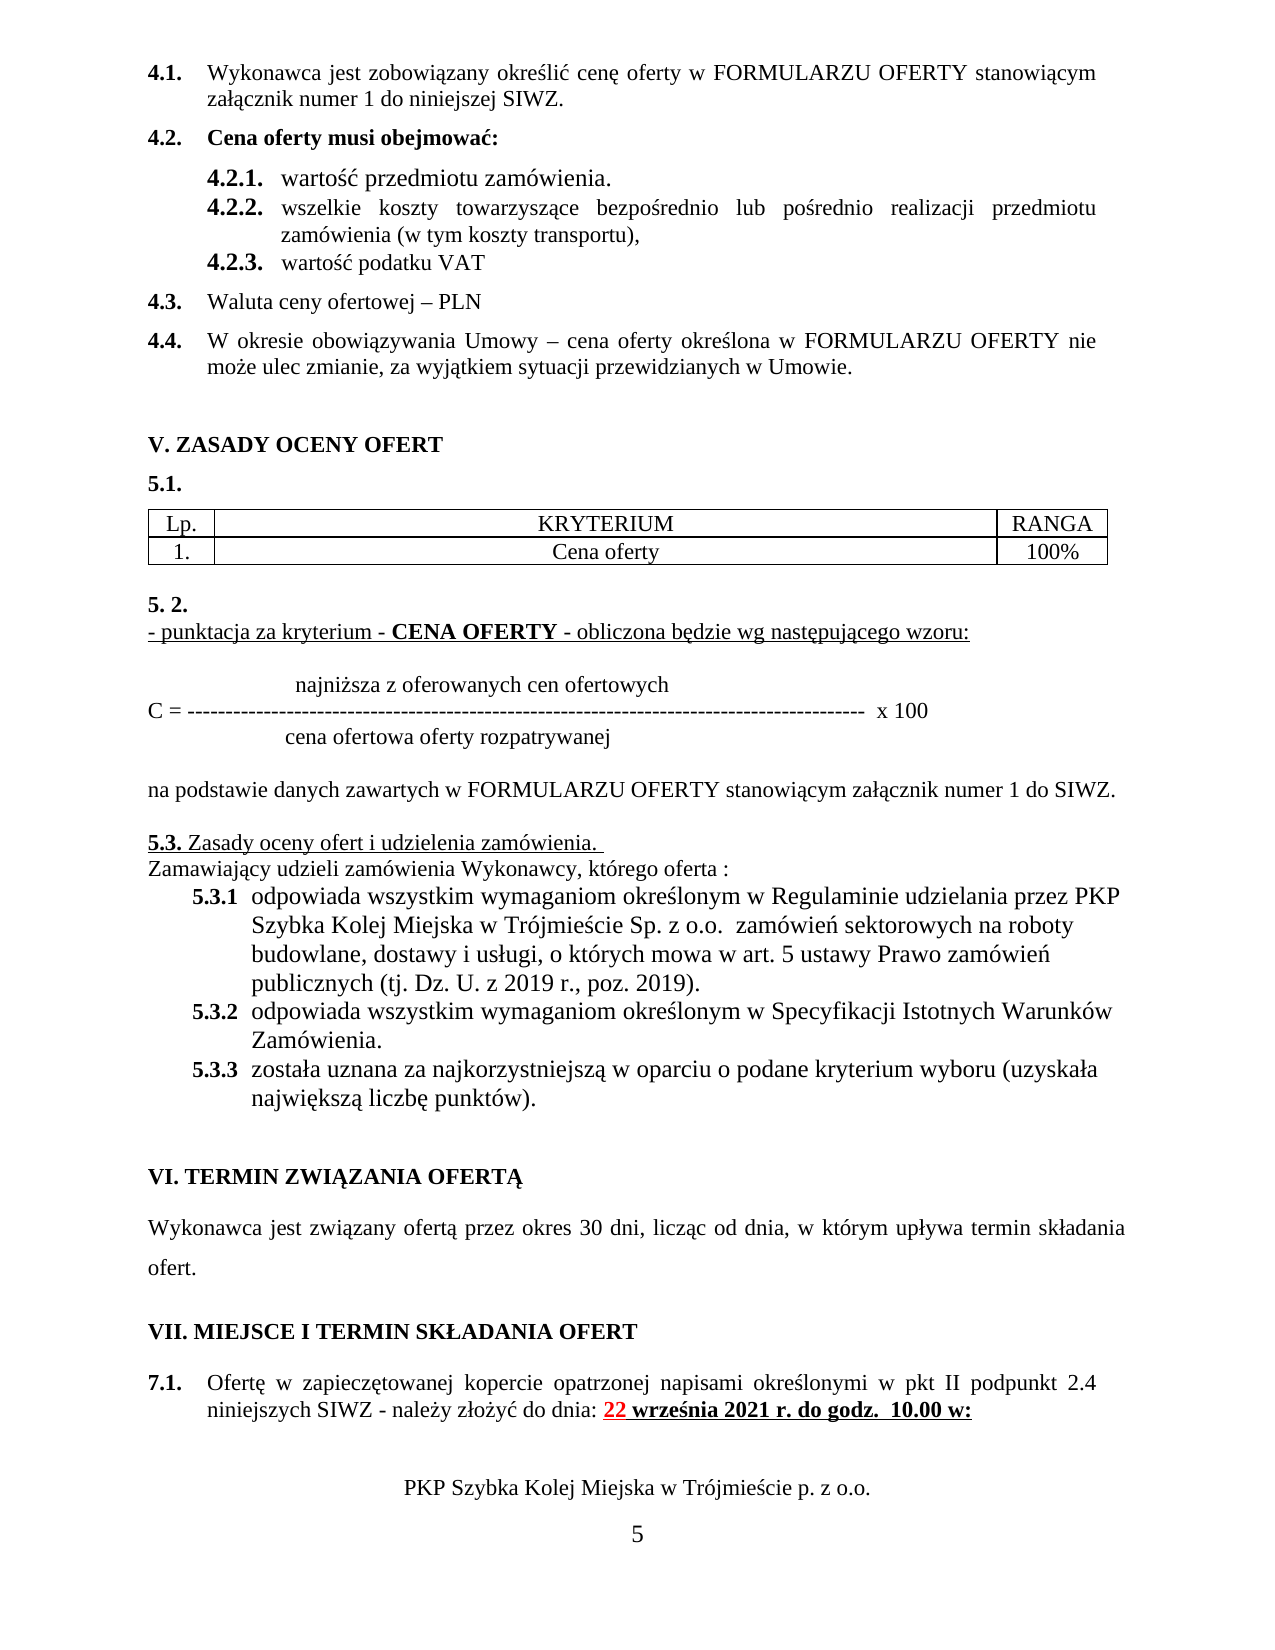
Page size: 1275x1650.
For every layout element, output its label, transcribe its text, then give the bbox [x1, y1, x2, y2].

text 5.3. Zasady oceny ofert i udzielenia zamówienia. [148, 829, 1127, 855]
text - punktacja za kryterium - CENA OFERTY - obliczona będzie wg następującego wzoru: [148, 618, 1127, 644]
list Wykonawca jest zobowiązany określić cenę oferty w FORMULARZU OFERTY stanowiącym załącznik numer 1 do niniejszej SIWZ. [148, 59, 1097, 112]
text V. ZASADY OCENY OFERT [148, 431, 1127, 457]
table_cell Cena oferty [215, 538, 996, 564]
list Waluta ceny ofertowej – PLN [148, 288, 1097, 314]
list W okresie obowiązywania Umowy – cena oferty określona w FORMULARZU OFERTY nie może ulec zmianie, za wyjątkiem sytuacji przewidzianych w Umowie. [148, 327, 1097, 380]
text 4.2.3. wartość podatku VAT [207, 247, 1097, 276]
text 5. 2. [148, 592, 1127, 618]
text VI. TERMIN ZWIĄZANIA OFERTĄ [148, 1163, 1127, 1189]
list została uznana za najkorzystniejszą w oparciu o podane kryterium wyboru (uzyskała największą liczbę punktów). [192, 1054, 1127, 1111]
text 5.1. [148, 470, 1127, 496]
text Wykonawca jest związany ofertą przez okres 30 dni, licząc od dnia, w którym upływa termin składania ofert. [148, 1214, 1127, 1280]
text na podstawie danych zawartych w FORMULARZU OFERTY stanowiącym załącznik numer 1 do SIWZ. [148, 776, 1127, 802]
text 4.2.2. wszelkie koszty towarzyszące bezpośrednio lub pośrednio realizacji przedmiotu zamówienia (w tym koszty transportu), [207, 192, 1097, 247]
text najniższa z oferowanych cen ofertowych [221, 671, 1127, 697]
list odpowiada wszystkim wymaganiom określonym w Specyfikacji Istotnych Warunków Zamówienia. [192, 996, 1127, 1054]
list wartość przedmiotu zamówienia. [185, 163, 1097, 192]
table_cell 100% [998, 538, 1107, 564]
text cena ofertowa oferty rozpatrywanej [148, 723, 1127, 750]
text Zamawiający udzieli zamówienia Wykonawcy, którego oferta : [148, 855, 1127, 881]
table_header RANGA [998, 510, 1107, 536]
list Ofertę w zapieczętowanej kopercie opatrzonej napisami określonymi w pkt II podpunkt 2.4 niniejszych SIWZ - należy złożyć do dnia: 22 września 2021 r. do godz. 10.00 w: [148, 1369, 1097, 1422]
list Cena oferty musi obejmować: [148, 124, 1097, 151]
text C = ----------------------------------------------------------------------------------------- x 100 [148, 697, 1127, 723]
table_cell 1. [149, 538, 214, 564]
text PKP Szybka Kolej Miejska w Trójmieście p. z o.o. [148, 1473, 1127, 1500]
table_header KRYTERIUM [215, 510, 996, 536]
text VII. MIEJSCE I TERMIN SKŁADANIA OFERT [148, 1318, 1127, 1344]
list odpowiada wszystkim wymaganiom określonym w Regulaminie udzielania przez PKP Szybka Kolej Miejska w Trójmieście Sp. z o.o. zamówień sektorowych na roboty budowlane, dostawy i usługi, o których mowa w art. 5 ustawy Prawo zamówień publicznych (tj. Dz. U. z 2019 r., poz. 2019). [192, 881, 1127, 996]
table_header Lp. [149, 510, 214, 536]
